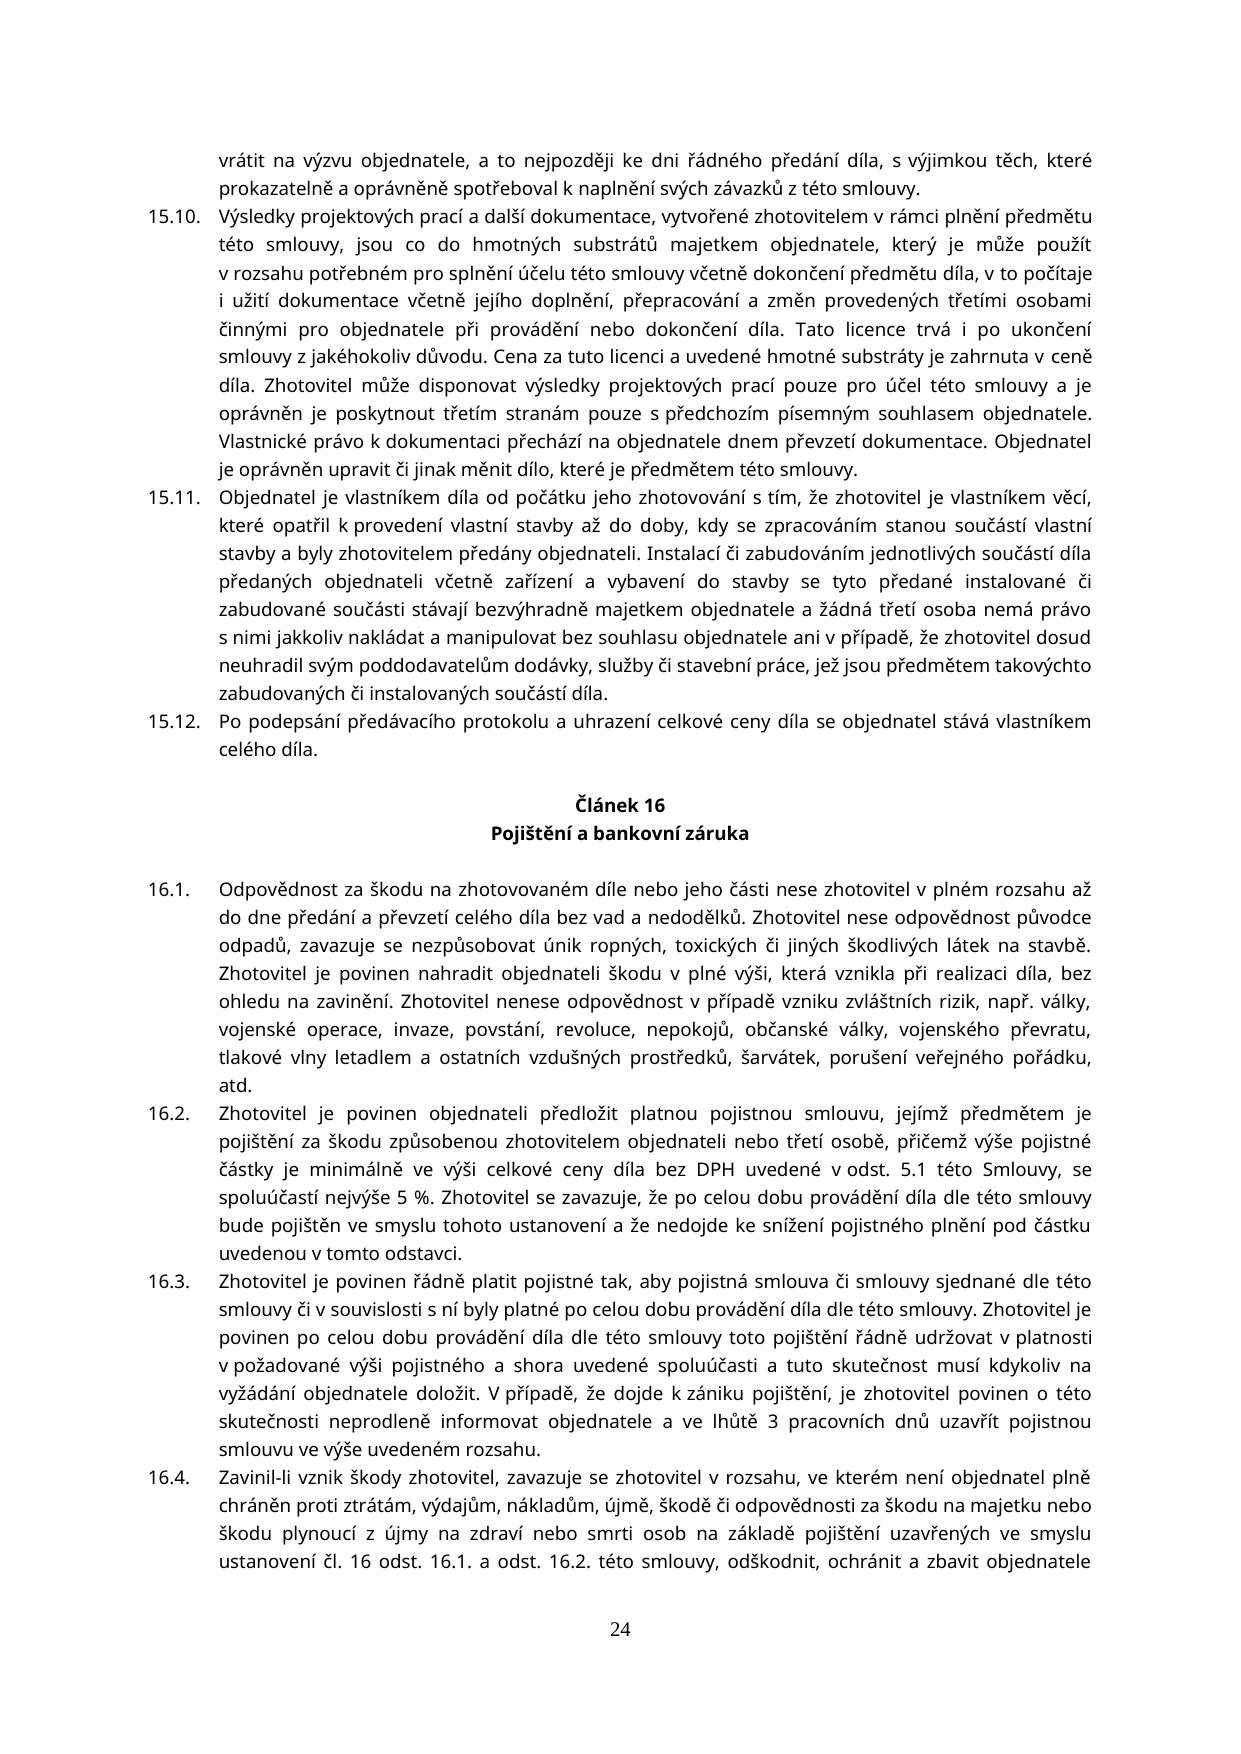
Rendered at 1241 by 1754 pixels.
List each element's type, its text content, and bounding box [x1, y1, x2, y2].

text Článek 16 [148, 792, 1092, 818]
text 16.1. Odpovědnost za škodu na zhotovovaném díle nebo jeho části nese zhotovitel v plném rozsahu až do dne předání a převzetí celého díla bez vad a nedodělků. Zhotovitel nese odpovědnost původce odpadů, zavazuje se nezpůsobovat únik ropných, toxických či jiných škodlivých látek na stavbě. Zhotovitel je povinen nahradit objednateli škodu v plné výši, která vznikla při realizaci díla, bez ohledu na zavinění. Zhotovitel nenese odpovědnost v případě vzniku zvláštních rizik, např. války, vojenské operace, invaze, povstání, revoluce, nepokojů, občanské války, vojenského převratu, tlakové vlny letadlem a ostatních vzdušných prostředků, šarvátek, porušení veřejného pořádku, atd. [148, 876, 1092, 1098]
text 15.11. Objednatel je vlastníkem díla od počátku jeho zhotovování s tím, že zhotovitel je vlastníkem věcí, které opatřil k provedení vlastní stavby až do doby, kdy se zpracováním stanou součástí vlastní stavby a byly zhotovitelem předány objednateli. Instalací či zabudováním jednotlivých součástí díla předaných objednateli včetně zařízení a vybavení do stavby se tyto předané instalované či zabudované součásti stávají bezvýhradně majetkem objednatele a žádná třetí osoba nemá právo s nimi jakkoliv nakládat a manipulovat bez souhlasu objednatele ani v případě, že zhotovitel dosud neuhradil svým poddodavatelům dodávky, služby či stavební práce, jež jsou předmětem takovýchto zabudovaných či instalovaných součástí díla. [148, 484, 1092, 706]
text 15.12. Po podepsání předávacího protokolu a uhrazení celkové ceny díla se objednatel stává vlastníkem celého díla. [148, 708, 1092, 762]
text 16.3. Zhotovitel je povinen řádně platit pojistné tak, aby pojistná smlouva či smlouvy sjednané dle této smlouvy či v souvislosti s ní byly platné po celou dobu provádění díla dle této smlouvy. Zhotovitel je povinen po celou dobu provádění díla dle této smlouvy toto pojištění řádně udržovat v platnosti v požadované výši pojistného a shora uvedené spoluúčasti a tuto skutečnost musí kdykoliv na vyžádání objednatele doložit. V případě, že dojde k zániku pojištění, je zhotovitel povinen o této skutečnosti neprodleně informovat objednatele a ve lhůtě 3 pracovních dnů uzavřít pojistnou smlouvu ve výše uvedeném rozsahu. [148, 1268, 1092, 1462]
text 15.10. Výsledky projektových prací a další dokumentace, vytvořené zhotovitelem v rámci plnění předmětu této smlouvy, jsou co do hmotných substrátů majetkem objednatele, který je může použít v rozsahu potřebném pro splnění účelu této smlouvy včetně dokončení předmětu díla, v to počítaje i užití dokumentace včetně jejího doplnění, přepracování a změn provedených třetími osobami činnými pro objednatele při provádění nebo dokončení díla. Tato licence trvá i po ukončení smlouvy z jakéhokoliv důvodu. Cena za tuto licenci a uvedené hmotné substráty je zahrnuta v ceně díla. Zhotovitel může disponovat výsledky projektových prací pouze pro účel této smlouvy a je oprávněn je poskytnout třetím stranám pouze s předchozím písemným souhlasem objednatele. Vlastnické právo k dokumentaci přechází na objednatele dnem převzetí dokumentace. Objednatel je oprávněn upravit či jinak měnit dílo, které je předmětem této smlouvy. [148, 204, 1092, 481]
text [148, 1465, 1092, 1574]
text 16.2. Zhotovitel je povinen objednateli předložit platnou pojistnou smlouvu, jejímž předmětem je pojištění za škodu způsobenou zhotovitelem objednateli nebo třetí osobě, přičemž výše pojistné částky je minimálně ve výši celkové ceny díla bez DPH uvedené v odst. 5.1 této Smlouvy, se spoluúčastí nejvýše 5 %. Zhotovitel se zavazuje, že po celou dobu provádění díla dle této smlouvy bude pojištěn ve smyslu tohoto ustanovení a že nedojde ke snížení pojistného plnění pod částku uvedenou v tomto odstavci. [148, 1100, 1092, 1266]
text Pojištění a bankovní záruka [148, 820, 1092, 846]
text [148, 148, 1092, 201]
